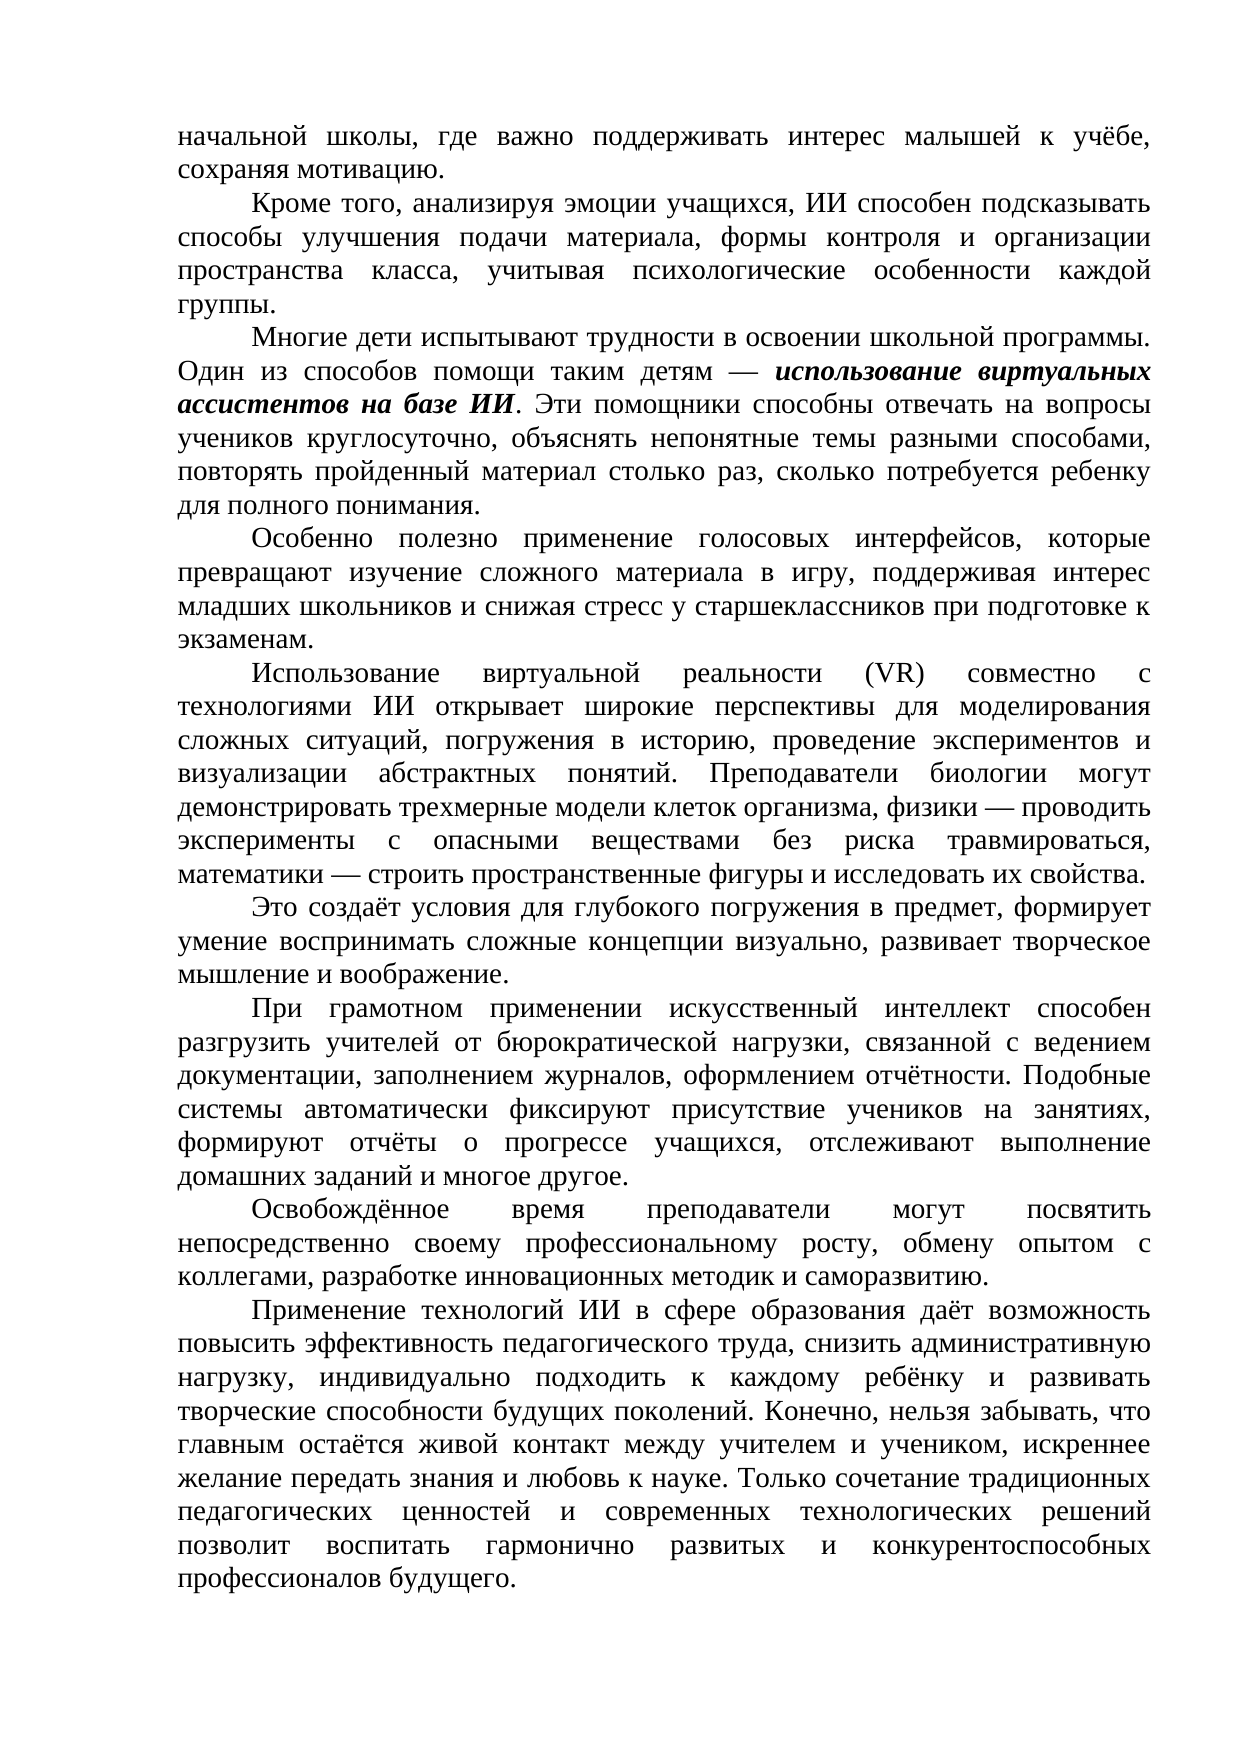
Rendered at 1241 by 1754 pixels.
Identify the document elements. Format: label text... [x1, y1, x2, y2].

text Особенно полезно применение голосовых интерфейсов, которые превращают изучение сложного материала в игру, поддерживая интерес младших школьников и снижая стресс у старшеклассников при подготовке к экзаменам. [177, 521, 1152, 655]
text Использование виртуальной реальности (VR) совместно с технологиями ИИ открывает широкие перспективы для моделирования сложных ситуаций, погружения в историю, проведение экспериментов и визуализации абстрактных понятий. Преподаватели биологии могут демонстрировать трехмерные модели клеток организма, физики — проводить эксперименты с опасными веществами без риска травмироваться, математики — строить пространственные фигуры и исследовать их свойства. [177, 655, 1152, 889]
text При грамотном применении искусственный интеллект способен разгрузить учителей от бюрократической нагрузки, связанной с ведением документации, заполнением журналов, оформлением отчётности. Подобные системы автоматически фиксируют присутствие учеников на занятиях, формируют отчёты о прогрессе учащихся, отслеживают выполнение домашних заданий и многое другое. [177, 990, 1152, 1191]
text Применение технологий ИИ в сфере образования даёт возможность повысить эффективность педагогического труда, снизить административную нагрузку, индивидуально подходить к каждому ребёнку и развивать творческие способности будущих поколений. Конечно, нельзя забывать, что главным остаётся живой контакт между учителем и учеником, искреннее желание передать знания и любовь к науке. Только сочетание традиционных педагогических ценностей и современных технологических решений позволит воспитать гармонично развитых и конкурентоспособных профессионалов будущего. [177, 1292, 1152, 1594]
text Кроме того, анализируя эмоции учащихся, ИИ способен подсказывать способы улучшения подачи материала, формы контроля и организации пространства класса, учитывая психологические особенности каждой группы. [177, 185, 1152, 319]
text Многие дети испытывают трудности в освоении школьной программы. Один из способов помощи таким детям — использование виртуальных ассистентов на базе ИИ. Эти помощники способны отвечать на вопросы учеников круглосуточно, объяснять непонятные темы разными способами, повторять пройденный материал столько раз, сколько потребуется ребенку для полного понимания. [177, 319, 1152, 521]
text Освобождённое время преподаватели могут посвятить непосредственно своему профессиональному росту, обмену опытом с коллегами, разработке инновационных методик и саморазвитию. [177, 1191, 1152, 1292]
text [177, 118, 1152, 185]
text Это создаёт условия для глубокого погружения в предмет, формирует умение воспринимать сложные концепции визуально, развивает творческое мышление и воображение. [177, 889, 1152, 990]
